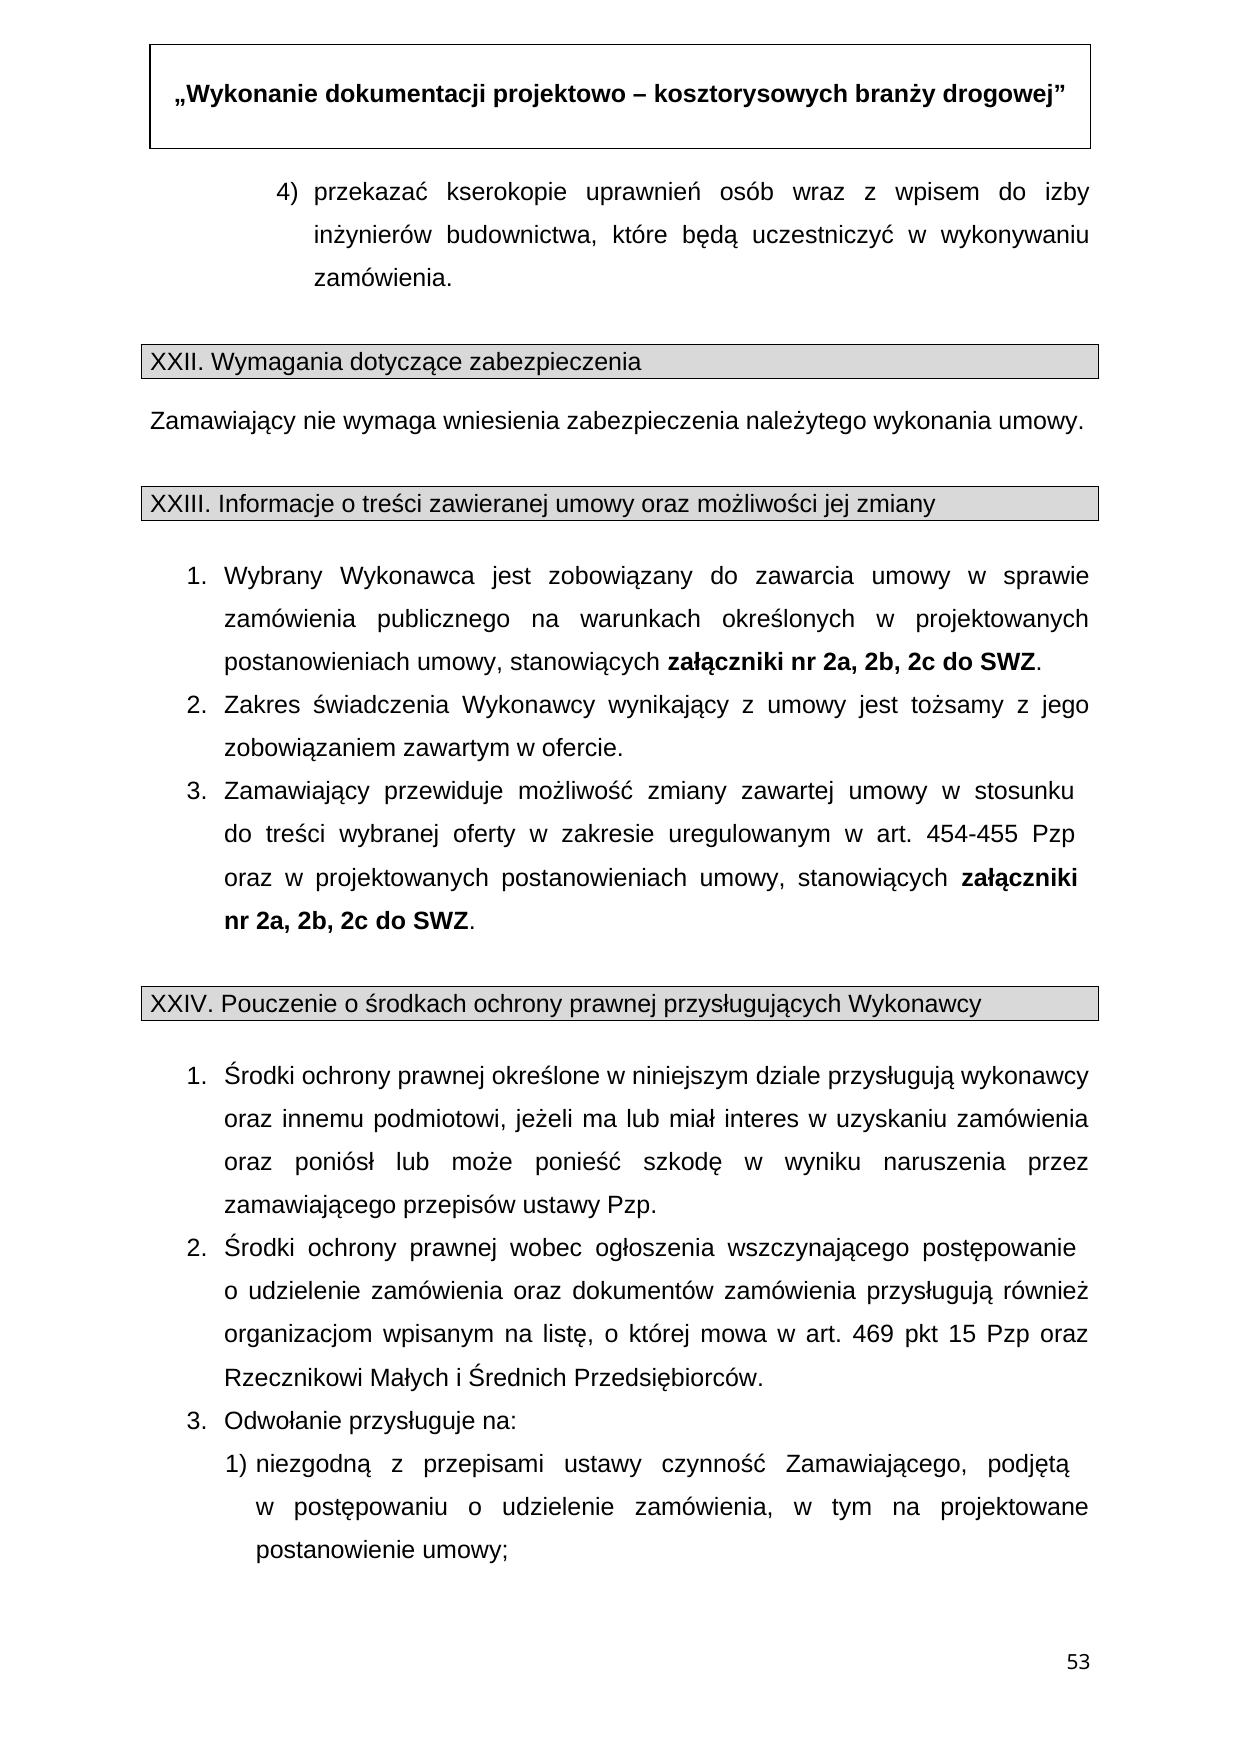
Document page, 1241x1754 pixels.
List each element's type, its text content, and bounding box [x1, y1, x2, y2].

subtitle XXIII. Informacje o treści zawieranej umowy oraz możliwości jej zmiany [142, 487, 1098, 520]
list Środki ochrony prawnej określone w niniejszym dziale przysługują wykonawcy oraz innemu podmiotowi, jeżeli ma lub miał interes w uzyskaniu zamówienia oraz poniósł lub może ponieść szkodę w wyniku naruszenia przez zamawiającego przepisów ustawy Pzp. [186, 1061, 1090, 1219]
list Środki ochrony prawnej wobec ogłoszenia wszczynającego postępowanie o udzielenie zamówienia oraz dokumentów zamówienia przysługują również organizacjom wpisanym na listę, o której mowa w art. 469 pkt 15 Pzp oraz Rzecznikowi Małych i Średnich Przedsiębiorców. [186, 1233, 1090, 1391]
subtitle XXII. Wymagania dotyczące zabezpieczenia [142, 345, 1098, 378]
text Zamawiający nie wymaga wniesienia zabezpieczenia należytego wykonania umowy. [150, 406, 1090, 434]
list Wybrany Wykonawca jest zobowiązany do zawarcia umowy w sprawie zamówienia publicznego na warunkach określonych w projektowanych postanowieniach umowy, stanowiących załączniki nr 2a, 2b, 2c do SWZ. [186, 561, 1090, 676]
text 1) niezgodną z przepisami ustawy czynność Zamawiającego, podjętą w postępowaniu o udzielenie zamówienia, w tym na projektowane postanowienie umowy; [225, 1449, 1090, 1564]
list Zamawiający przewiduje możliwość zmiany zawartej umowy w stosunku do treści wybranej oferty w zakresie uregulowanym w art. 454-455 Pzp oraz w projektowanych postanowieniach umowy, stanowiących załączniki nr 2a, 2b, 2c do SWZ. [186, 776, 1090, 934]
subtitle XXIV. Pouczenie o środkach ochrony prawnej przysługujących Wykonawcy [142, 987, 1098, 1020]
list Zakres świadczenia Wykonawcy wynikający z umowy jest tożsamy z jego zobowiązaniem zawartym w ofercie. [186, 690, 1090, 762]
list przekazać kserokopie uprawnień osób wraz z wpisem do izby inżynierów budownictwa, które będą uczestniczyć w wykonywaniu zamówienia. [276, 177, 1090, 292]
list Odwołanie przysługuje na: [186, 1406, 1090, 1434]
